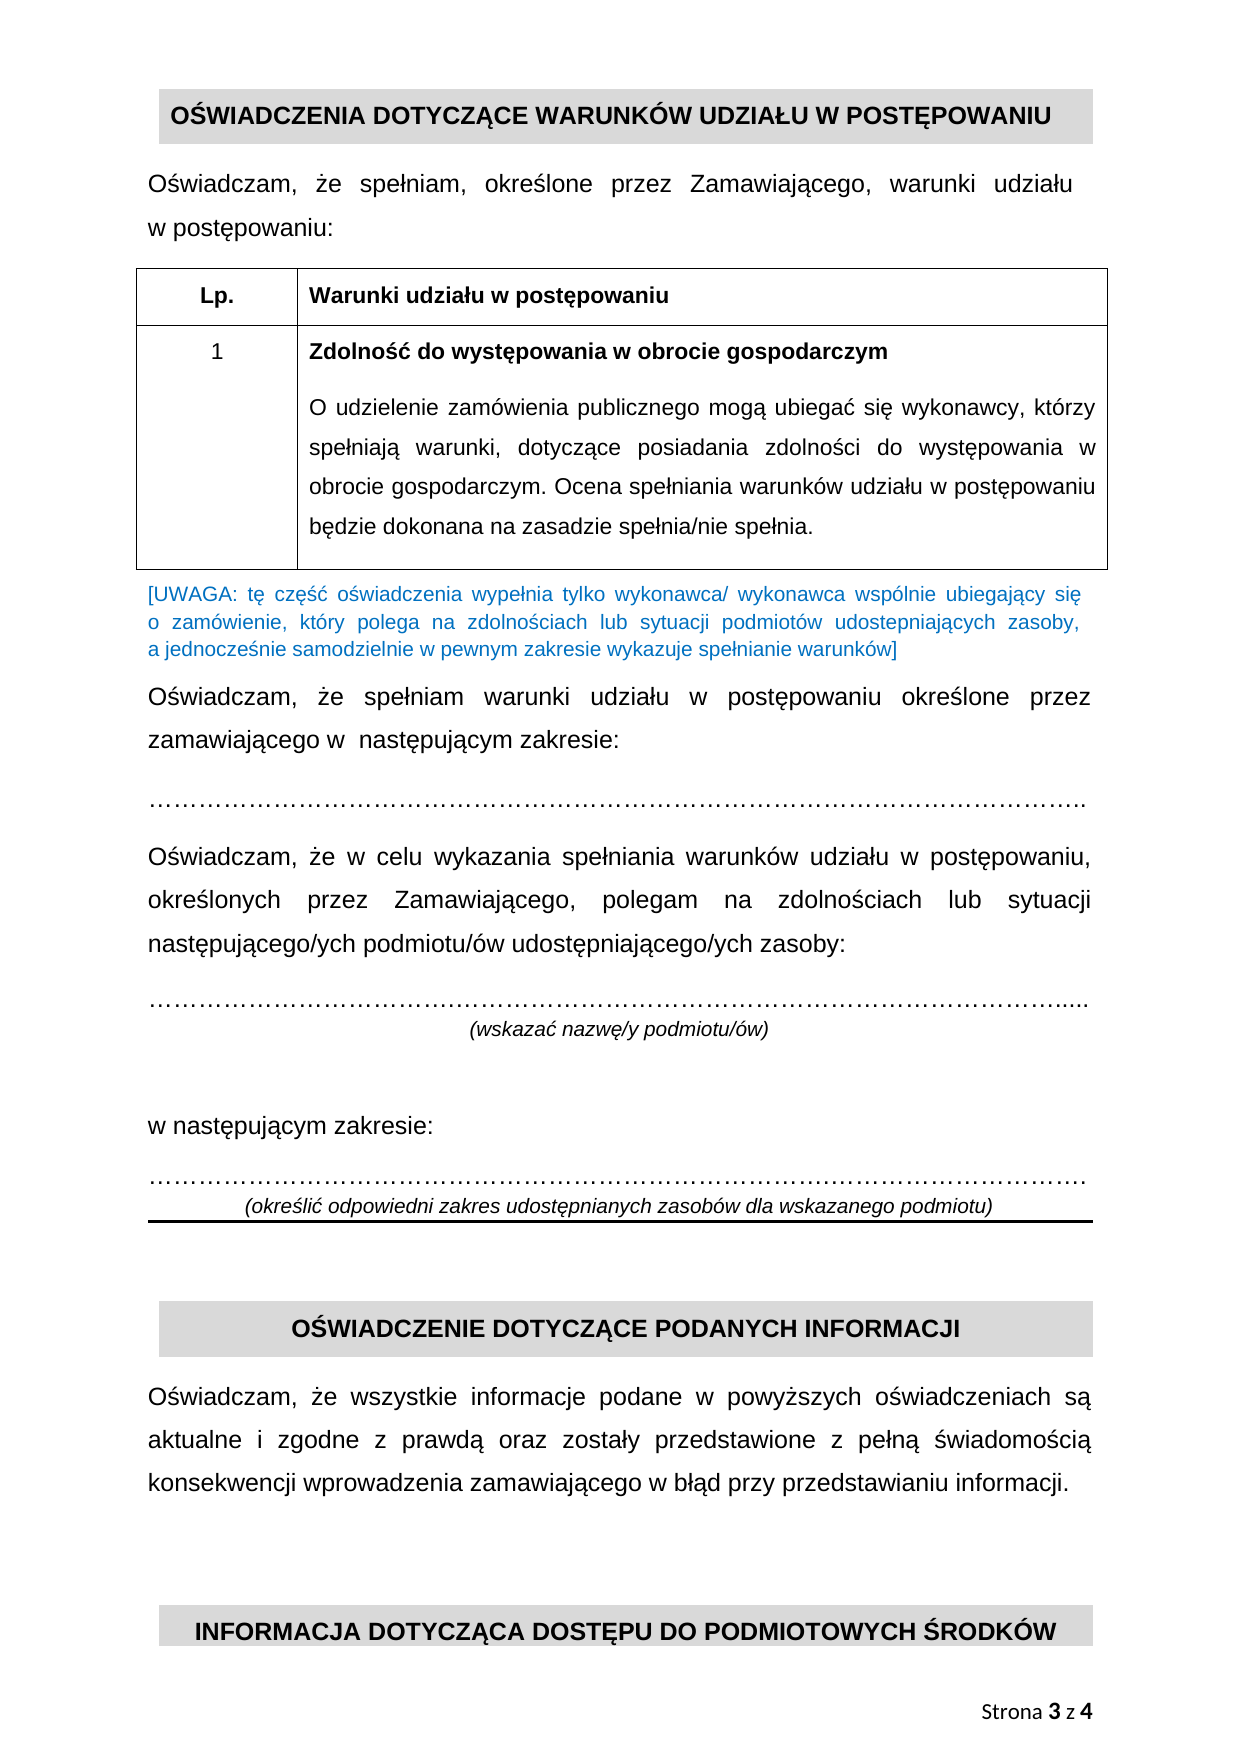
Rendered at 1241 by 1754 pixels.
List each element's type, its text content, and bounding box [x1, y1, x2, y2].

text [UWAGA: tę część oświadczenia wypełnia tylko wykonawca/ wykonawca wspólnie ubiegający się o zamówienie, który polega na zdolnościach lub sytuacji podmiotów udostepniających zasoby, a jednocześnie samodzielnie w pewnym zakresie wykazuje spełnianie warunków] [148, 582, 1093, 661]
table_header OŚWIADCZENIE DOTYCZĄCE PODANYCH INFORMACJI [159, 1301, 1093, 1357]
text Oświadczam, że spełniam, określone przez Zamawiającego, warunki udziału w postępowaniu: [148, 169, 1093, 241]
table_header Warunki udziału w postępowaniu [298, 269, 1107, 324]
text ……………………………………………………………………….…………………………. [148, 1161, 1093, 1189]
text Oświadczam, że spełniam warunki udziału w postępowaniu określone przez zamawiającego w następującym zakresie: [148, 681, 1093, 753]
text Oświadczam, że wszystkie informacje podane w powyższych oświadczeniach są aktualne i zgodne z prawdą oraz zostały przedstawione z pełną świadomością konsekwencji wprowadzenia zamawiającego w błąd przy przedstawianiu informacji. [148, 1382, 1093, 1497]
table_header Lp. [137, 269, 297, 324]
table_cell Zdolność do występowania w obrocie gospodarczym O udzielenie zamówienia publicznego mogą ubiegać się wykonawcy, którzy spełniają warunki, dotyczące posiadania zdolności do występowania w obrocie gospodarczym. Ocena spełniania warunków udziału w postępowaniu będzie dokonana na zasadzie spełnia/nie spełnia. [298, 326, 1107, 569]
text ……………………………….………………………………………………………………..... [148, 984, 1093, 1013]
text ………………………………………………………………………………………………….. [148, 784, 1093, 813]
table_cell 1 [137, 326, 297, 569]
table_header OŚWIADCZENIA DOTYCZĄCE WARUNKÓW UDZIAŁU W POSTĘPOWANIU [159, 89, 1093, 144]
text (określić odpowiedni zakres udostępnianych zasobów dla wskazanego podmiotu) [148, 1194, 1093, 1220]
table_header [159, 1605, 1093, 1646]
text w następującym zakresie: [148, 1111, 1093, 1140]
text (wskazać nazwę/y podmiotu/ów) [148, 1017, 1093, 1041]
text Oświadczam, że w celu wykazania spełniania warunków udziału w postępowaniu, określonych przez Zamawiającego, polegam na zdolnościach lub sytuacji następującego/ych podmiotu/ów udostępniającego/ych zasoby: [148, 842, 1093, 957]
